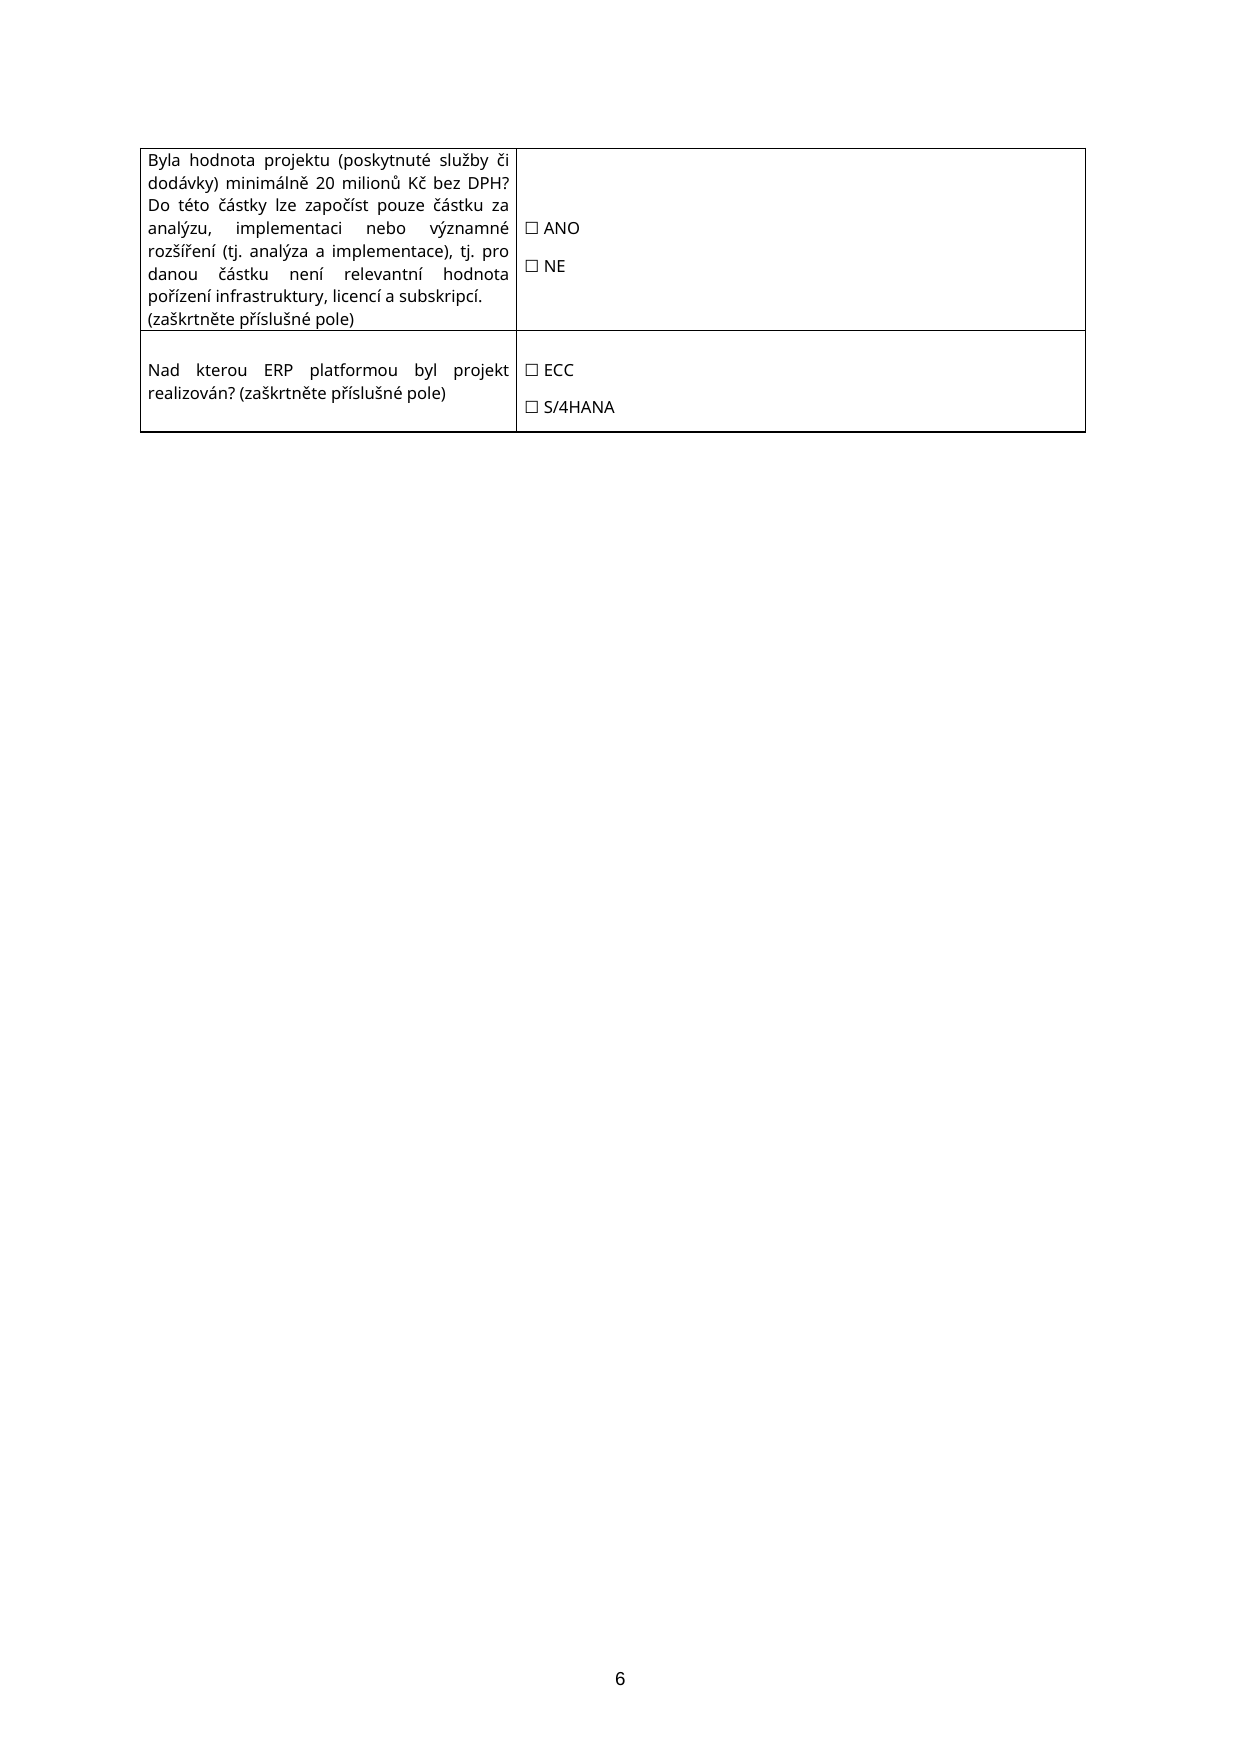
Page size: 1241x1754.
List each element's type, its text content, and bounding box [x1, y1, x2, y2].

table_cell Byla hodnota projektu (poskytnuté služby či dodávky) minimálně 20 milionů Kč bez DPH? Do této částky lze započíst pouze částku za analýzu, implementaci nebo významné rozšíření (tj. analýza a implementace), tj. pro danou částku není relevantní hodnota pořízení infrastruktury, licencí a subskripcí. (zaškrtněte příslušné pole) [141, 149, 516, 330]
table_cell Nad kterou ERP platformou byl projekt realizován? (zaškrtněte příslušné pole) [141, 331, 516, 431]
table_cell ECC S/4HANA [517, 331, 1085, 431]
table_cell ANO NE [517, 149, 1085, 330]
